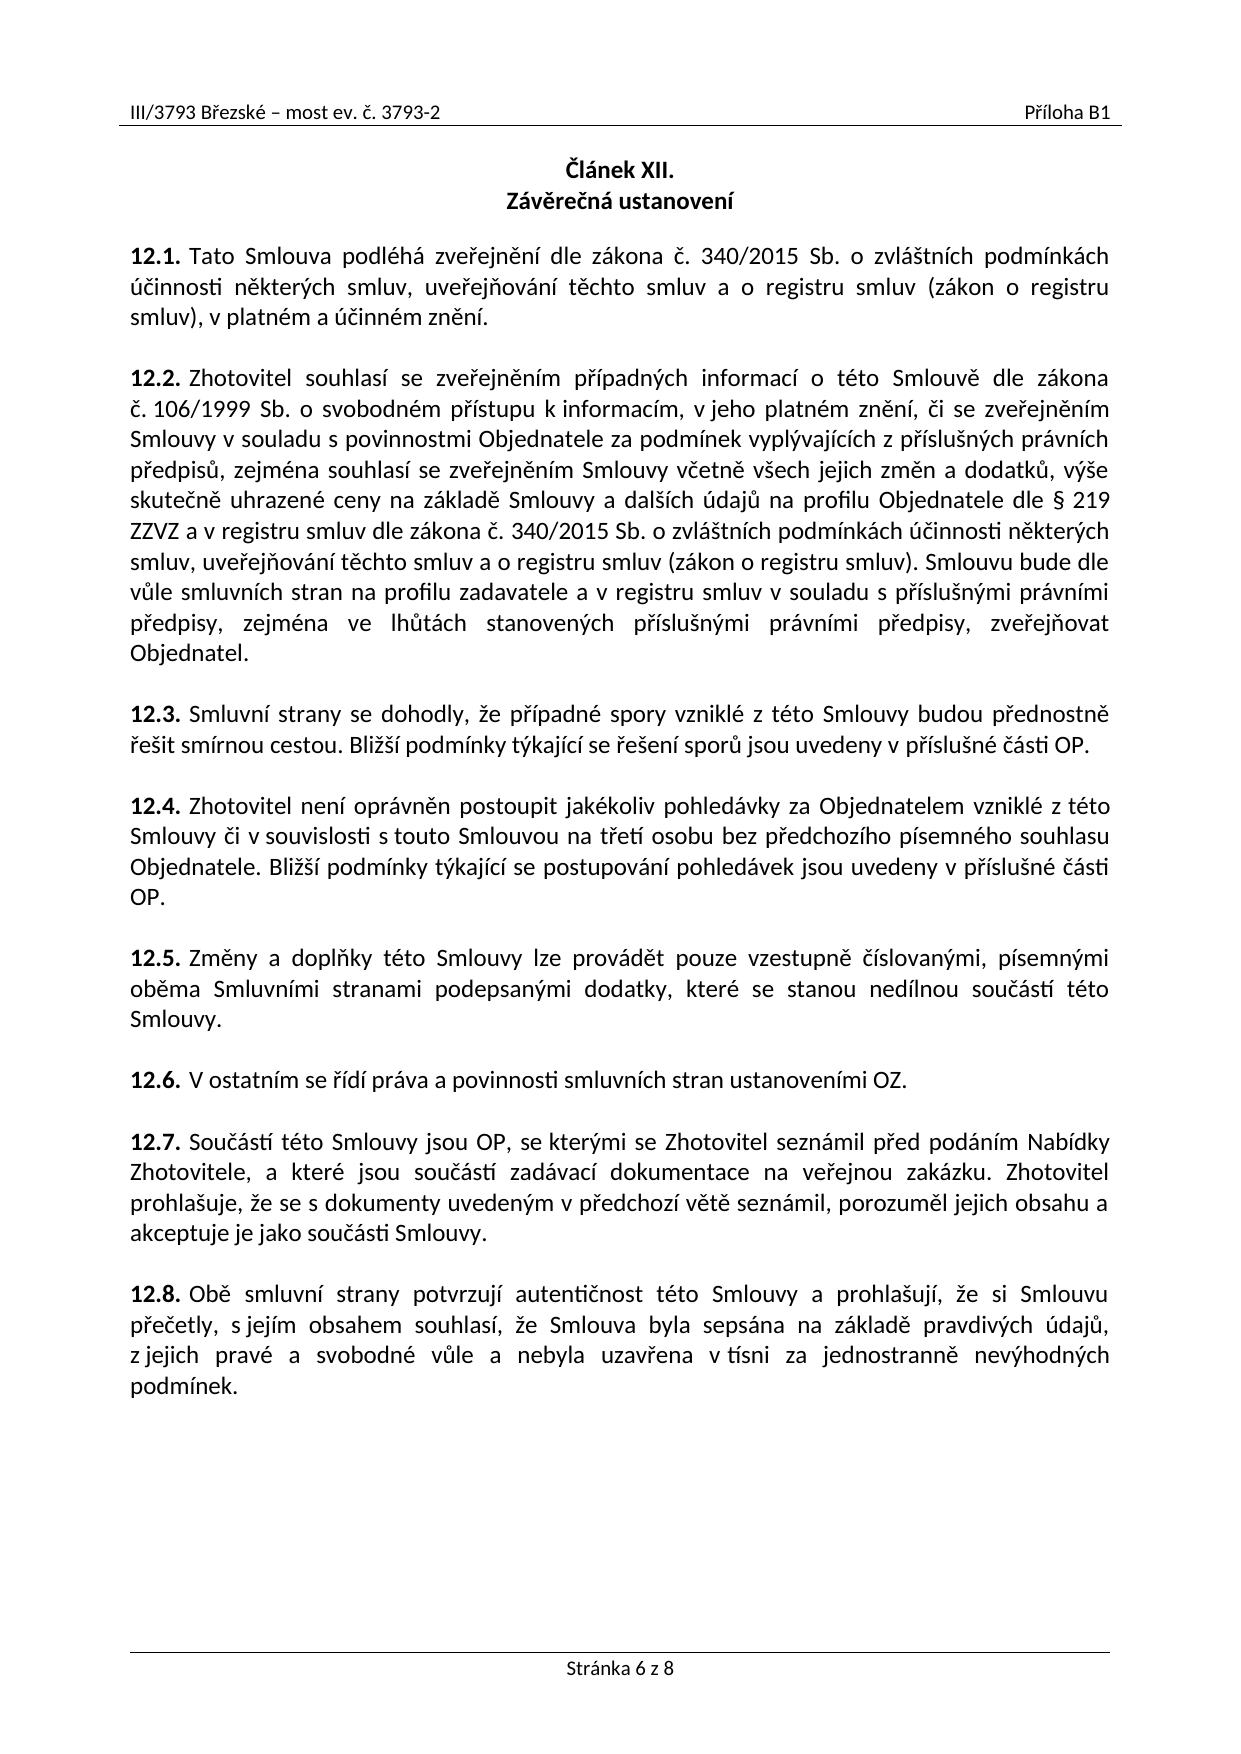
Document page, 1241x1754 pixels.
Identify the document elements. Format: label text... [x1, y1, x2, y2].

text Článek XII. [130, 154, 1110, 185]
list Tato Smlouva podléhá zveřejnění dle zákona č. 340/2015 Sb. o zvláštních podmínkách účinnosti některých smluv, uveřejňování těchto smluv a o registru smluv (zákon o registru smluv), v platném a účinném znění. [130, 241, 1110, 332]
list Smluvní strany se dohodly, že případné spory vzniklé z této Smlouvy budou přednostně řešit smírnou cestou. Bližší podmínky týkající se řešení sporů jsou uvedeny v příslušné části OP. [130, 698, 1110, 759]
list Zhotovitel není oprávněn postoupit jakékoliv pohledávky za Objednatelem vzniklé z této Smlouvy či v souvislosti s touto Smlouvou na třetí osobu bez předchozího písemného souhlasu Objednatele. Bližší podmínky týkající se postupování pohledávek jsou uvedeny v příslušné části OP. [130, 790, 1110, 912]
list Obě smluvní strany potvrzují autentičnost této Smlouvy a prohlašují, že si Smlouvu přečetly, s jejím obsahem souhlasí, že Smlouva byla sepsána na základě pravdivých údajů, z jejich pravé a svobodné vůle a nebyla uzavřena v tísni za jednostranně nevýhodných podmínek. [130, 1278, 1110, 1400]
list V ostatním se řídí práva a povinnosti smluvních stran ustanoveními OZ. [130, 1064, 1110, 1095]
list Zhotovitel souhlasí se zveřejněním případných informací o této Smlouvě dle zákona č. 106/1999 Sb. o svobodném přístupu k informacím, v jeho platném znění, či se zveřejněním Smlouvy v souladu s povinnostmi Objednatele za podmínek vyplývajících z příslušných právních předpisů, zejména souhlasí se zveřejněním Smlouvy včetně všech jejich změn a dodatků, výše skutečně uhrazené ceny na základě Smlouvy a dalších údajů na profilu Objednatele dle § 219 ZZVZ a v registru smluv dle zákona č. 340/2015 Sb. o zvláštních podmínkách účinnosti některých smluv, uveřejňování těchto smluv a o registru smluv (zákon o registru smluv). Smlouvu bude dle vůle smluvních stran na profilu zadavatele a v registru smluv v souladu s příslušnými právními předpisy, zejména ve lhůtách stanovených příslušnými právními předpisy, zveřejňovat Objednatel. [130, 363, 1110, 668]
subtitle Závěrečná ustanovení [130, 185, 1110, 216]
list Změny a doplňky této Smlouvy lze provádět pouze vzestupně číslovanými, písemnými oběma Smluvními stranami podepsanými dodatky, které se stanou nedílnou součástí této Smlouvy. [130, 942, 1110, 1034]
list Součástí této Smlouvy jsou OP, se kterými se Zhotovitel seznámil před podáním Nabídky Zhotovitele, a které jsou součástí zadávací dokumentace na veřejnou zakázku. Zhotovitel prohlašuje, že se s dokumenty uvedeným v předchozí větě seznámil, porozuměl jejich obsahu a akceptuje je jako součásti Smlouvy. [130, 1126, 1110, 1248]
